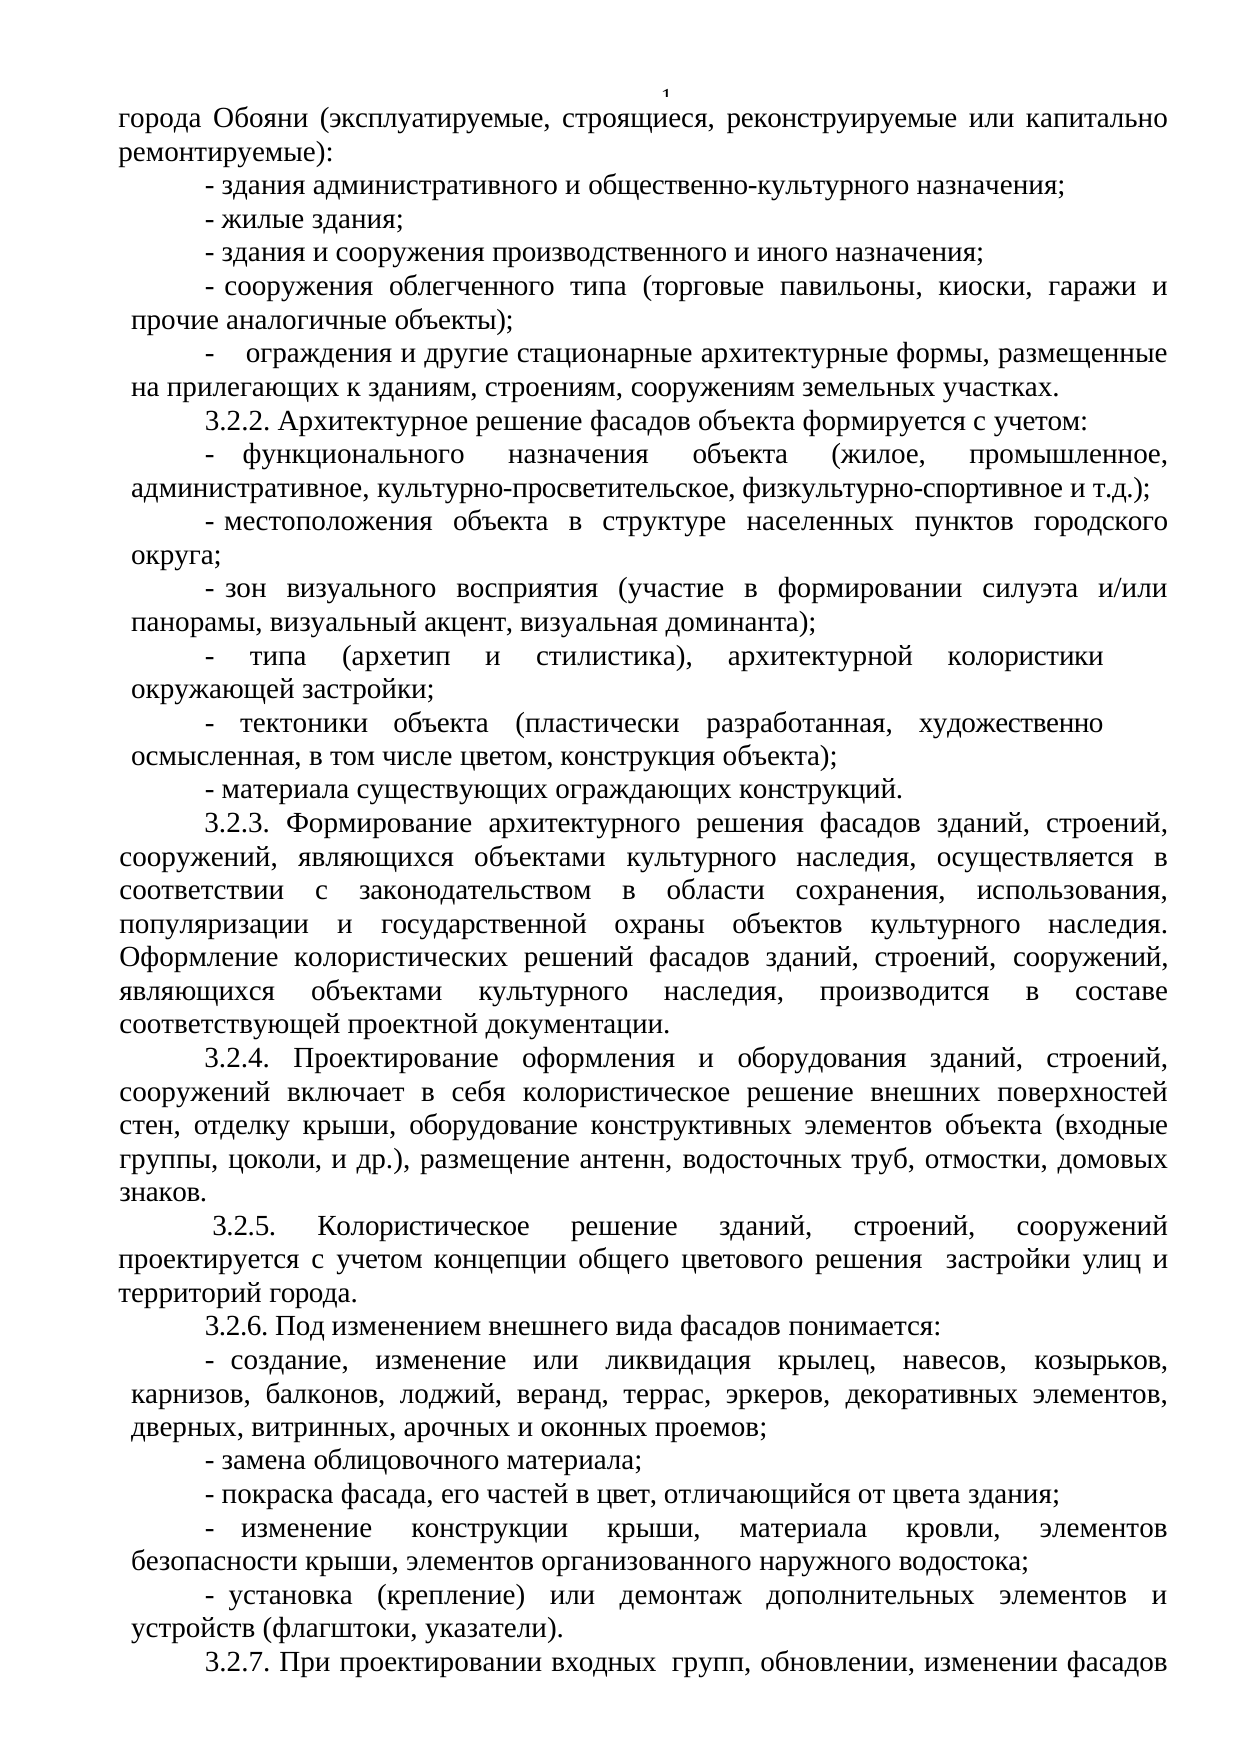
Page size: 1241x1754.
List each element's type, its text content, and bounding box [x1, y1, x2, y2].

list тектоники объекта (пластически разработанная, художественно осмысленная, в том числе цветом, конструкция объекта); [131, 705, 1168, 772]
list сооружения облегченного типа (торговые павильоны, киоски, гаражи и прочие аналогичные объекты); [131, 268, 1168, 335]
list 3.2.5. Колористическое решение зданий, строений, сооружений проектируется с учетом концепции общего цветового решения застройки улиц и территорий города. [118, 1208, 1168, 1309]
list 3.2.2. Архитектурное решение фасадов объекта формируется с учетом: [204, 403, 1181, 436]
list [204, 1644, 1168, 1678]
list 3.2.6. Под изменением внешнего вида фасадов понимается: [204, 1309, 1181, 1342]
list изменение конструкции крыши, материала кровли, элементов безопасности крыши, элементов организованного наружного водостока; [131, 1510, 1168, 1577]
list замена облицовочного материала; [204, 1443, 1181, 1476]
list зон визуального восприятия (участие в формировании силуэта и/или панорамы, визуальный акцент, визуальная доминанта); [131, 571, 1168, 638]
list здания и сооружения производственного и иного назначения; [204, 235, 1181, 268]
list 3.2.3. Формирование архитектурного решения фасадов зданий, строений, сооружений, являющихся объектами культурного наследия, осуществляется в соответствии с законодательством в области сохранения, использования, популяризации и государственной охраны объектов культурного наследия. Оформление колористических решений фасадов зданий, строений, сооружений, являющихся объектами культурного наследия, производится в составе соответствующей проектной документации. [119, 805, 1168, 1040]
list жилые здания; [204, 201, 1181, 235]
list 3.2.4. Проектирование оформления и оборудования зданий, строений, сооружений включает в себя колористическое решение внешних поверхностей стен, отделку крыши, оборудование конструктивных элементов объекта (входные группы, цоколи, и др.), размещение антенн, водосточных труб, отмостки, домовых знаков. [119, 1040, 1168, 1208]
list материала существующих ограждающих конструкций. [204, 772, 1181, 805]
list создание, изменение или ликвидация крылец, навесов, козырьков, карнизов, балконов, лоджий, веранд, террас, эркеров, декоративных элементов, дверных, витринных, арочных и оконных проемов; [131, 1342, 1168, 1443]
list установка (крепление) или демонтаж дополнительных элементов и устройств (флагштоки, указатели). [131, 1577, 1168, 1644]
list здания административного и общественно-культурного назначения; [204, 167, 1181, 201]
list местоположения объекта в структуре населенных пунктов городского округа; [131, 503, 1168, 570]
list покраска фасада, его частей в цвет, отличающийся от цвета здания; [204, 1476, 1181, 1510]
list функционального назначения объекта (жилое, промышленное, административное, культурно-просветительское, физкультурно-спортивное и т.д.); [131, 436, 1168, 503]
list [118, 100, 1168, 167]
list ограждения и другие стационарные архитектурные формы, размещенные на прилегающих к зданиям, строениям, сооружениям земельных участках. [131, 335, 1168, 402]
list типа (архетип и стилистика), архитектурной колористики окружающей застройки; [131, 638, 1168, 705]
